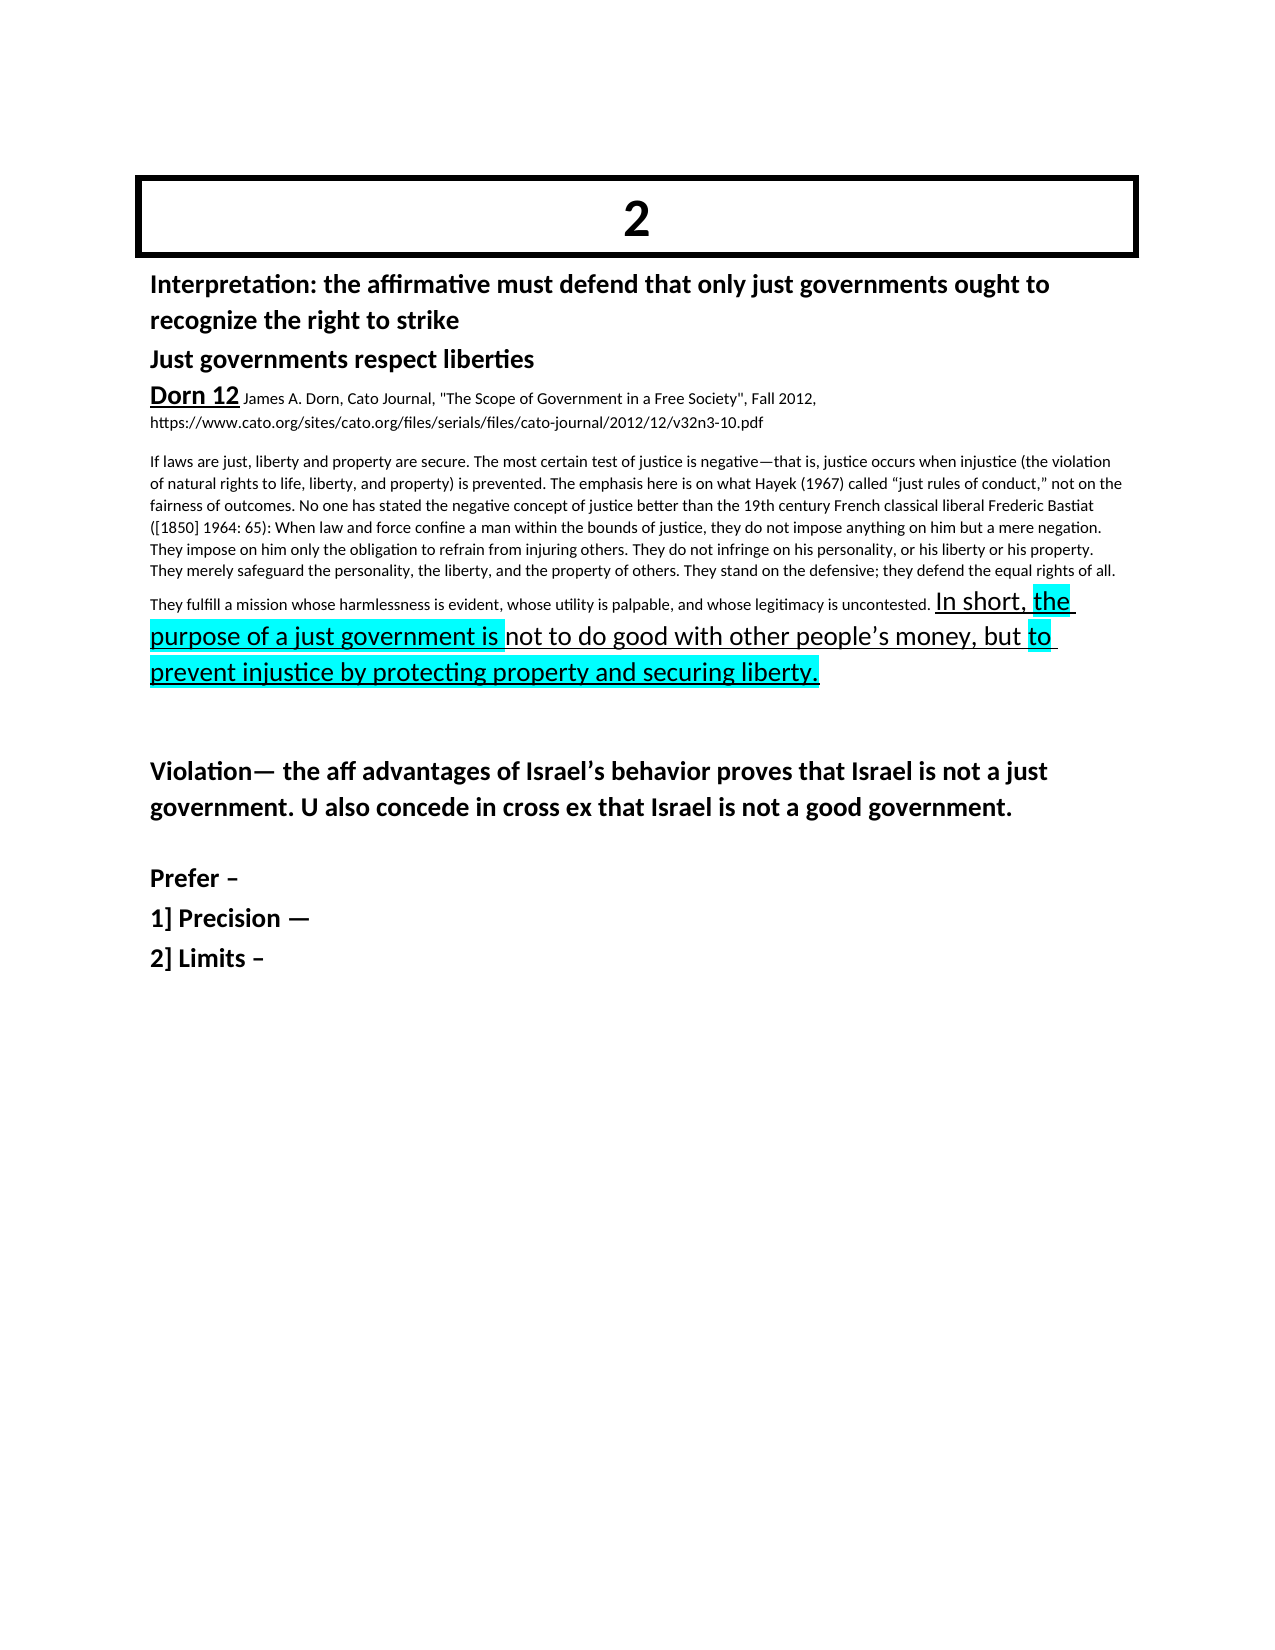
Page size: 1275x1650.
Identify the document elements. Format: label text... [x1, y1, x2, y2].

subtitle Interpretation: the affirmative must defend that only just governments ought to recognize the right to strike [150, 267, 1125, 336]
subtitle Just governments respect liberties [150, 343, 1125, 376]
subtitle Violation— the aff advantages of Israel’s behavior proves that Israel is not a just government. U also concede in cross ex that Israel is not a good government. [150, 754, 1125, 823]
subtitle 2] Limits – [150, 941, 1125, 974]
subtitle Prefer – [150, 861, 1125, 894]
subtitle 2 [142, 181, 1133, 252]
subtitle 1] Precision — [150, 901, 1125, 934]
text If laws are just, liberty and property are secure. The most certain test of justice is negative—that is, justice occurs when injustice (the violation of natural rights to life, liberty, and property) is prevented. The emphasis here is on what Hayek (1967) called “just rules of conduct,” not on the fairness of outcomes. No one has stated the negative concept of justice better than the 19th century French classical liberal Frederic Bastiat ([1850] 1964: 65): When law and force confine a man within the bounds of justice, they do not impose anything on him but a mere negation. They impose on him only the obligation to refrain from injuring others. They do not infringe on his personality, or his liberty or his property. They merely safeguard the personality, the liberty, and the property of others. They stand on the defensive; they defend the equal rights of all. They fulfill a mission whose harmlessness is evident, whose utility is palpable, and whose legitimacy is uncontested. In short, the purpose of a just government is not to do good with other people’s money, but to prevent injustice by protecting property and securing liberty. [150, 451, 1125, 688]
text Dorn 12 James A. Dorn, Cato Journal, "The Scope of Government in a Free Society", Fall 2012, https://www.cato.org/sites/cato.org/files/serials/files/cato-journal/2012/12/v32n3-10.pdf [150, 378, 1125, 433]
